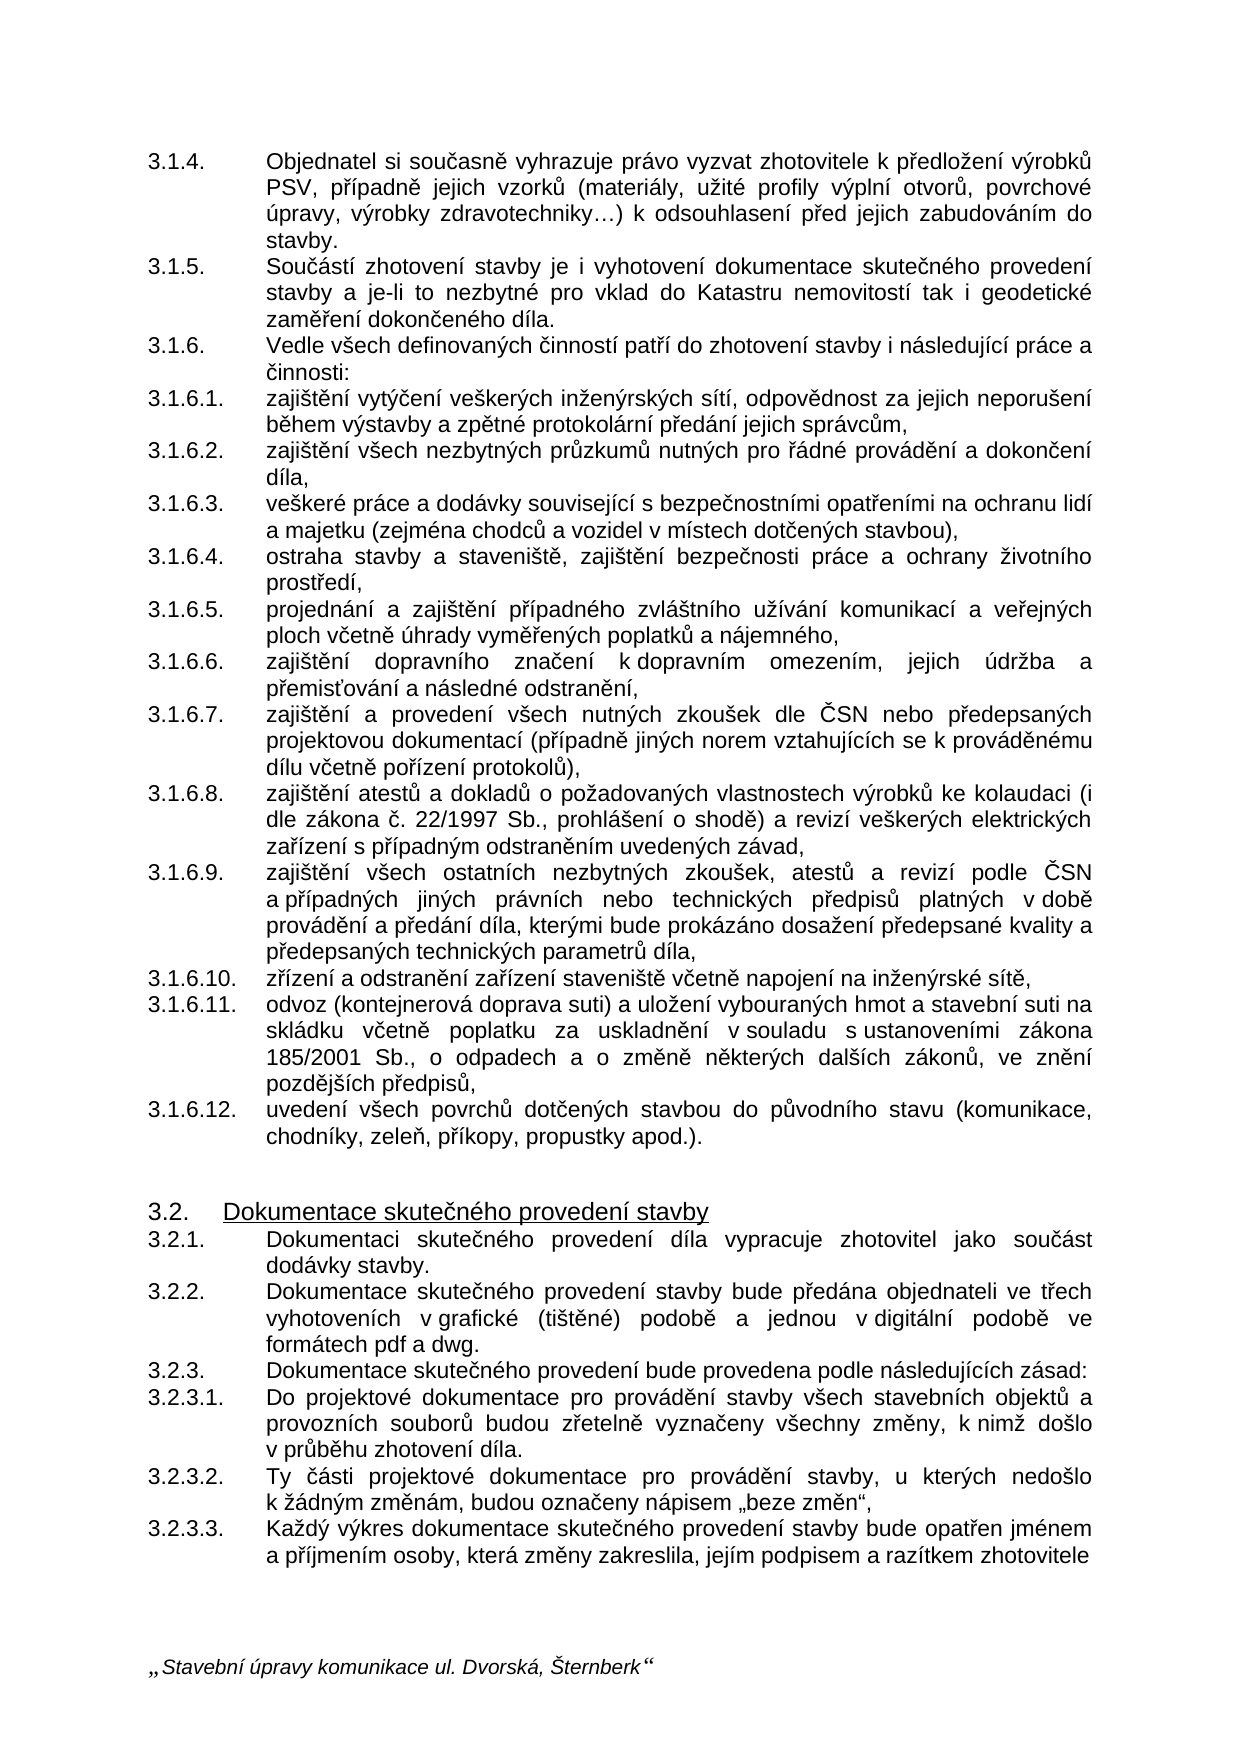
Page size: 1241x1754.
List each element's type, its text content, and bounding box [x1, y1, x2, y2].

list zajištění všech nezbytných průzkumů nutných pro řádné provádění a dokončení díla, [148, 437, 1093, 490]
list Dokumentace skutečného provedení stavby [148, 1197, 1093, 1226]
list odvoz (kontejnerová doprava suti) a uložení vybouraných hmot a stavební suti na skládku včetně poplatku za uskladnění v souladu s ustanoveními zákona 185/2001 Sb., o odpadech a o změně některých dalších zákonů, ve znění pozdějších předpisů, [148, 991, 1093, 1096]
list uvedení všech povrchů dotčených stavbou do původního stavu (komunikace, chodníky, zeleň, příkopy, propustky apod.). [148, 1096, 1093, 1149]
list Každý výkres dokumentace skutečného provedení stavby bude opatřen jménem a příjmením osoby, která změny zakreslila, jejím podpisem a razítkem zhotovitele [148, 1515, 1093, 1568]
list Objednatel si současně vyhrazuje právo vyzvat zhotovitele k předložení výrobků PSV, případně jejich vzorků (materiály, užité profily výplní otvorů, povrchové úpravy, výrobky zdravotechniky…) k odsouhlasení před jejich zabudováním do stavby. [148, 148, 1093, 253]
list zajištění všech ostatních nezbytných zkoušek, atestů a revizí podle ČSN a případných jiných právních nebo technických předpisů platných v době provádění a předání díla, kterými bude prokázáno dosažení předepsané kvality a předepsaných technických parametrů díla, [148, 859, 1093, 964]
list Dokumentaci skutečného provedení díla vypracuje zhotovitel jako součást dodávky stavby. [148, 1226, 1093, 1278]
list zajištění atestů a dokladů o požadovaných vlastnostech výrobků ke kolaudaci (i dle zákona č. 22/1997 Sb., prohlášení o shodě) a revizí veškerých elektrických zařízení s případným odstraněním uvedených závad, [148, 780, 1093, 859]
list Vedle všech definovaných činností patří do zhotovení stavby i následující práce a činnosti: [148, 332, 1093, 385]
list zřízení a odstranění zařízení staveniště včetně napojení na inženýrské sítě, [148, 964, 1093, 991]
list veškeré práce a dodávky související s bezpečnostními opatřeními na ochranu lidí a majetku (zejména chodců a vozidel v místech dotčených stavbou), [148, 490, 1093, 543]
list Dokumentace skutečného provedení stavby bude předána objednateli ve třech vyhotoveních v grafické (tištěné) podobě a jednou v digitální podobě ve formátech pdf a dwg. [148, 1278, 1093, 1357]
list zajištění a provedení všech nutných zkoušek dle ČSN nebo předepsaných projektovou dokumentací (případně jiných norem vztahujících se k prováděnému dílu včetně pořízení protokolů), [148, 701, 1093, 780]
list zajištění vytýčení veškerých inženýrských sítí, odpovědnost za jejich neporušení během výstavby a zpětné protokolární předání jejich správcům, [148, 385, 1093, 437]
list Dokumentace skutečného provedení bude provedena podle následujících zásad: [148, 1357, 1093, 1384]
list Součástí zhotovení stavby je i vyhotovení dokumentace skutečného provedení stavby a je-li to nezbytné pro vklad do Katastru nemovitostí tak i geodetické zaměření dokončeného díla. [148, 253, 1093, 332]
list Do projektové dokumentace pro provádění stavby všech stavebních objektů a provozních souborů budou zřetelně vyznačeny všechny změny, k nimž došlo v průběhu zhotovení díla. [148, 1384, 1093, 1463]
list projednání a zajištění případného zvláštního užívání komunikací a veřejných ploch včetně úhrady vyměřených poplatků a nájemného, [148, 596, 1093, 648]
list Ty části projektové dokumentace pro provádění stavby, u kterých nedošlo k žádným změnám, budou označeny nápisem „beze změn“, [148, 1463, 1093, 1515]
list zajištění dopravního značení k dopravním omezením, jejich údržba a přemisťování a následné odstranění, [148, 648, 1093, 701]
list ostraha stavby a staveniště, zajištění bezpečnosti práce a ochrany životního prostředí, [148, 543, 1093, 596]
